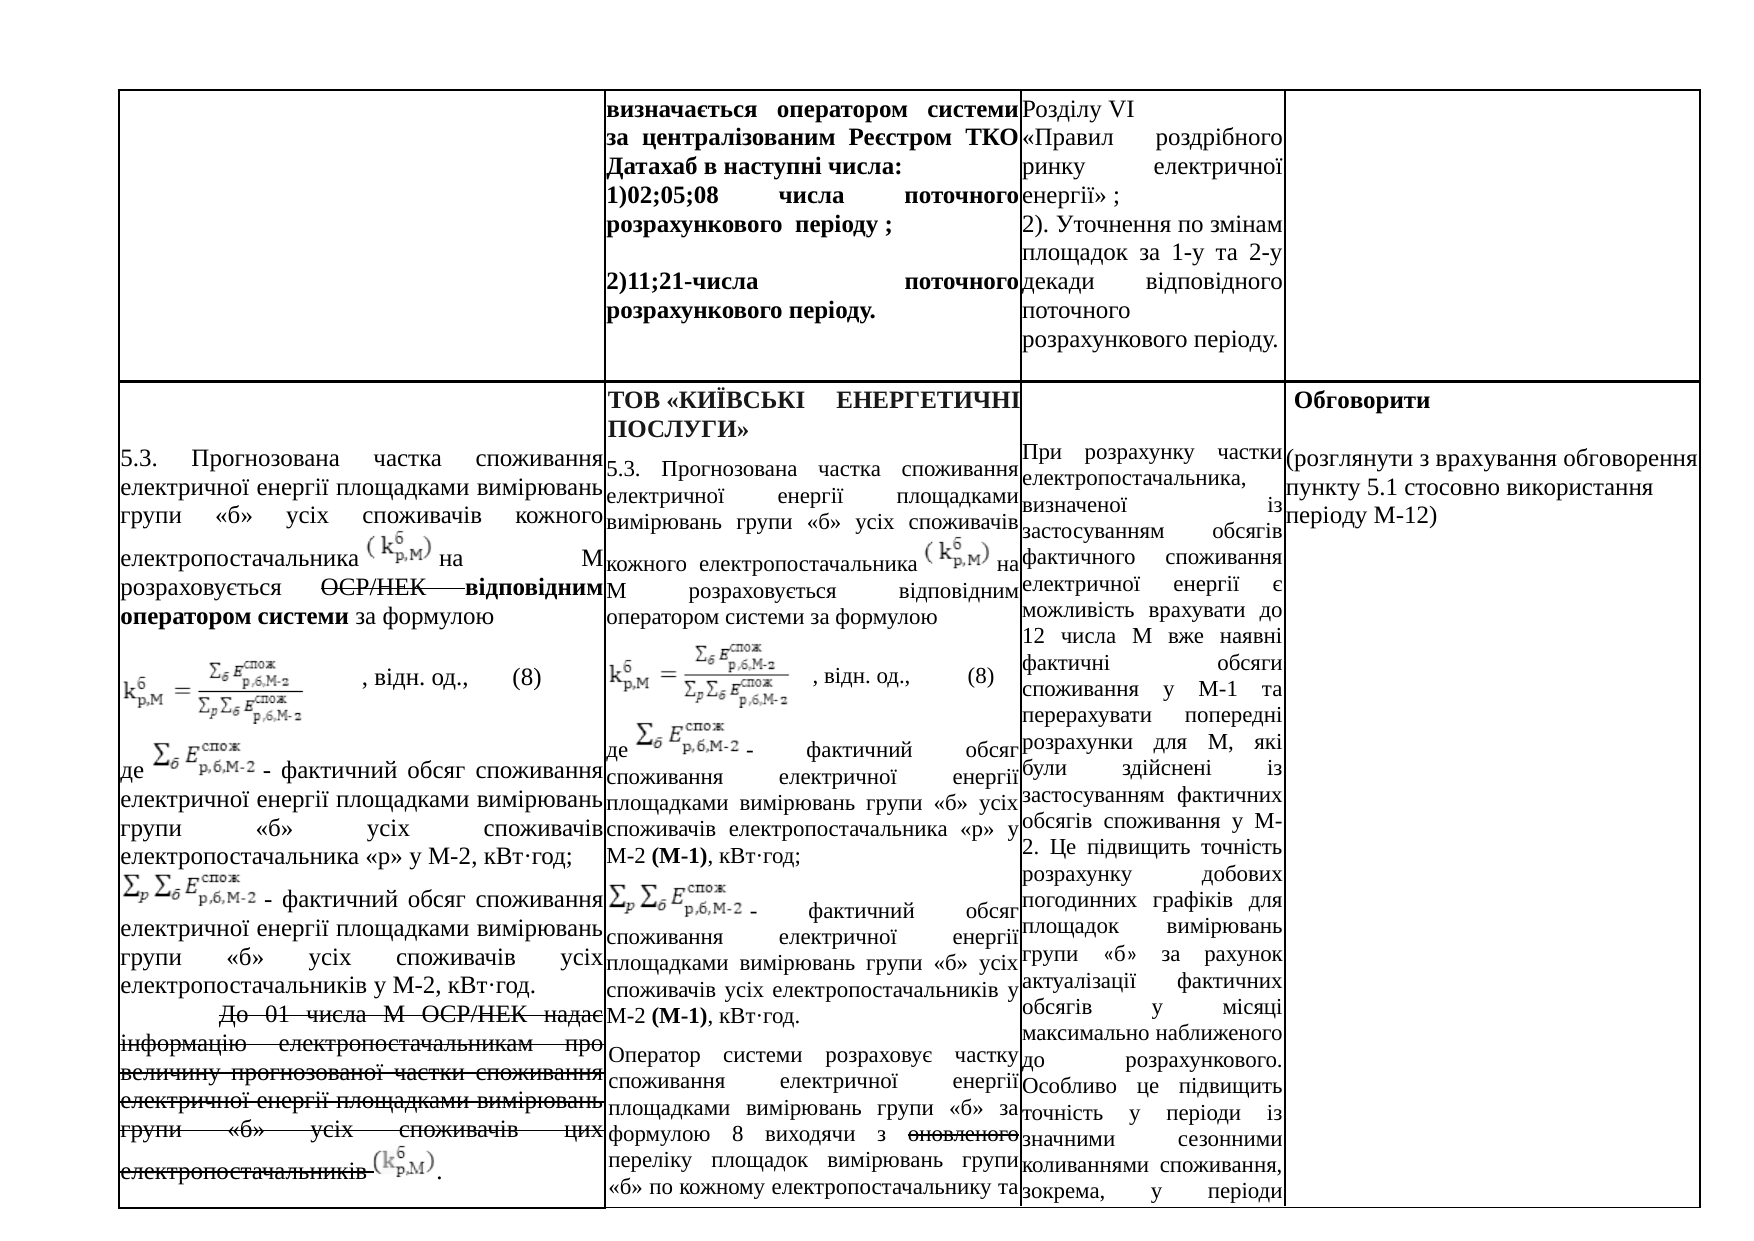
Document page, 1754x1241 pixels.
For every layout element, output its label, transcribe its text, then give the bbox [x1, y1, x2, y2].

picture [150, 741, 257, 779]
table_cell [1286, 91, 1699, 380]
picture [120, 658, 305, 724]
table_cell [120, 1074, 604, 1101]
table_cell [120, 91, 604, 380]
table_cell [120, 1131, 604, 1207]
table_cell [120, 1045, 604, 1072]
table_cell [1021, 383, 1284, 1207]
picture [373, 1143, 436, 1179]
picture [606, 642, 791, 708]
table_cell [1285, 383, 1699, 1207]
picture [365, 529, 433, 567]
picture [633, 720, 740, 758]
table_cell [606, 383, 1021, 1207]
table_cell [1022, 91, 1284, 380]
picture [606, 880, 744, 919]
picture [923, 534, 991, 572]
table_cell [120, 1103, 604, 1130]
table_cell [606, 91, 1020, 380]
picture [120, 870, 258, 908]
